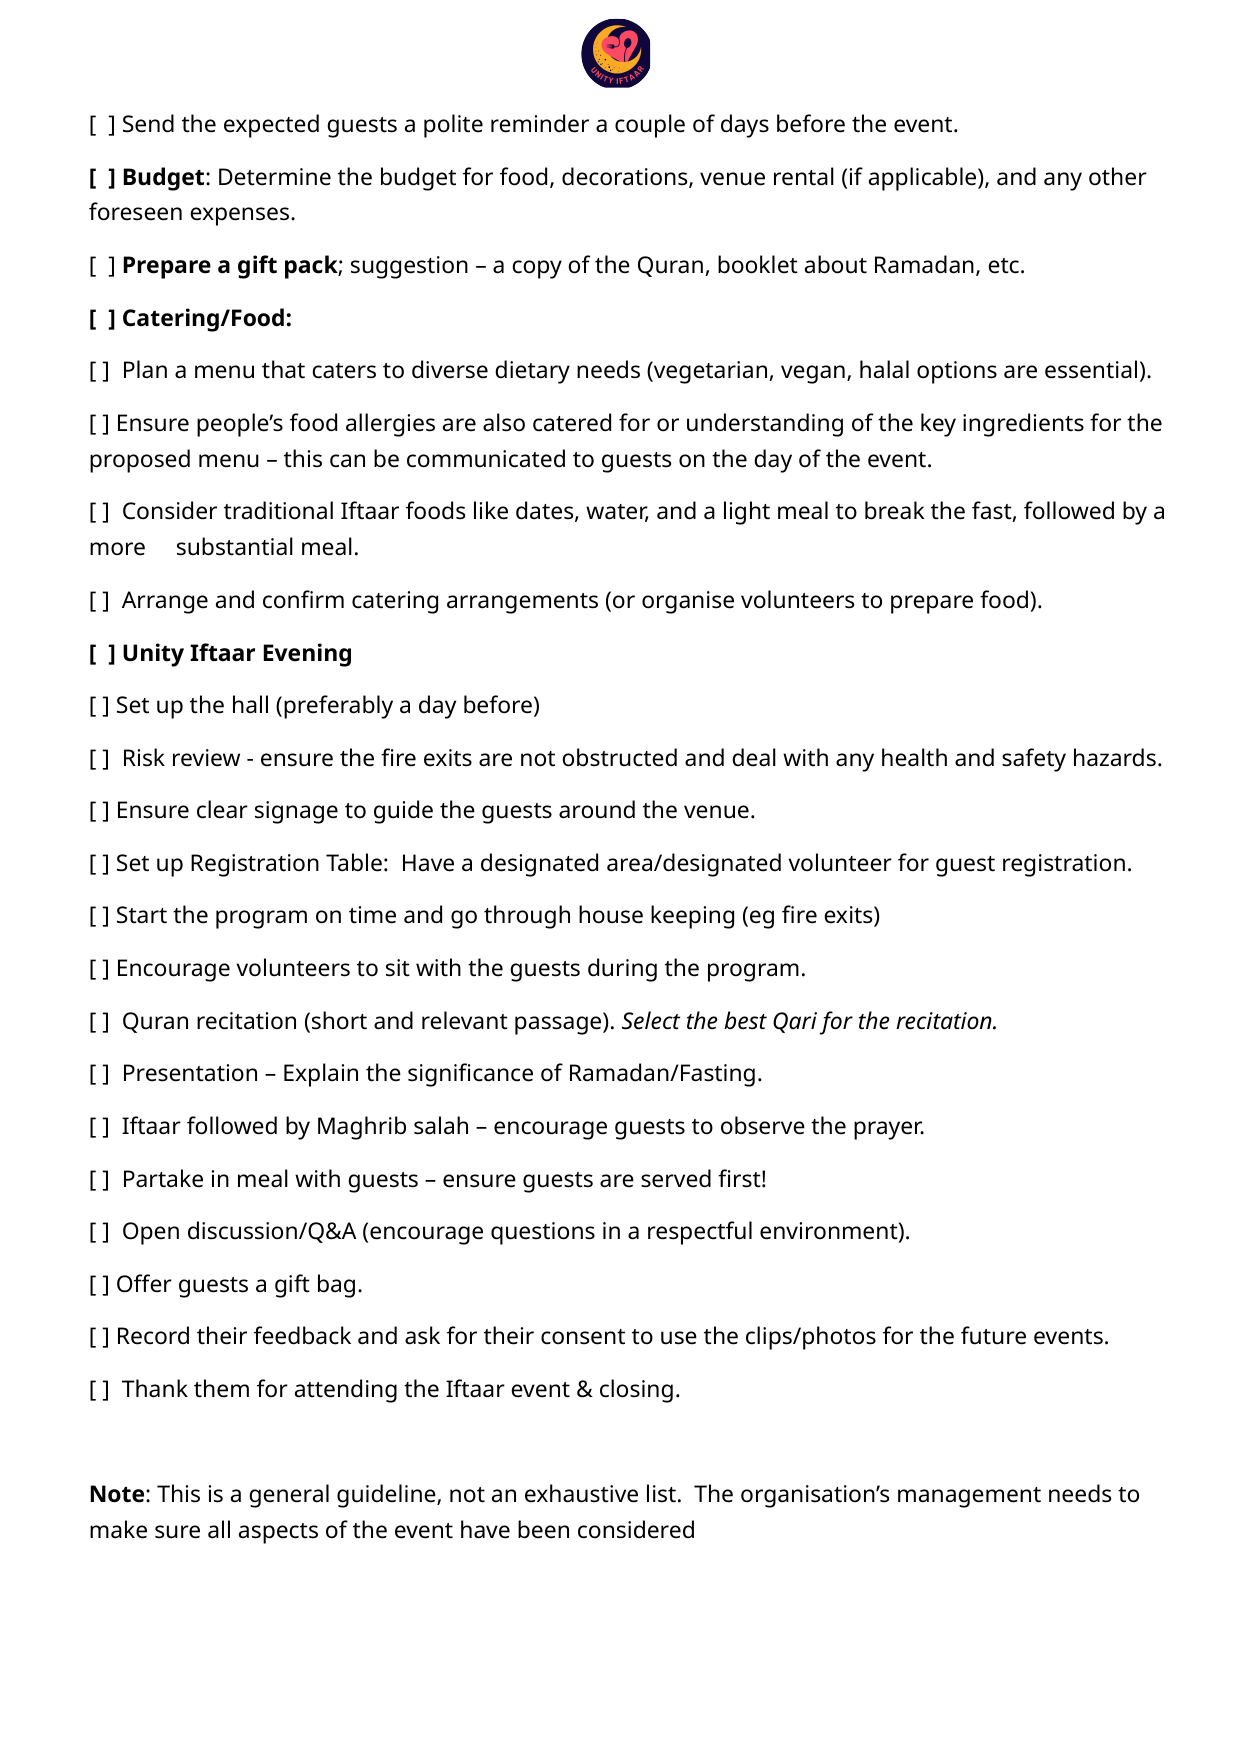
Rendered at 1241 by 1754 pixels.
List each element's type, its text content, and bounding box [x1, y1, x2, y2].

text [ ] Set up the hall (preferably a day before) [89, 689, 1181, 720]
text [ ] Consider traditional Iftaar foods like dates, water, and a light meal to break the fast, followed by a more substantial meal. [89, 495, 1181, 562]
text [ ] Quran recitation (short and relevant passage). Select the best Qari for the recitation. [89, 1005, 1181, 1036]
text [ ] Start the program on time and go through house keeping (eg fire exits) [89, 899, 1181, 931]
text Note: This is a general guideline, not an exhaustive list. The organisation’s management needs to make sure all aspects of the event have been considered [89, 1478, 1181, 1545]
text [ ] Partake in meal with guests – ensure guests are served first! [89, 1162, 1181, 1194]
text [ ] Arrange and confirm catering arrangements (or organise volunteers to prepare food). [89, 584, 1181, 615]
text [ ] Unity Iftaar Evening [89, 636, 1181, 668]
text [ ] Ensure people’s food allergies are also catered for or understanding of the key ingredients for the proposed menu – this can be communicated to guests on the day of the event. [89, 407, 1181, 474]
text [ ] Presentation – Explain the significance of Ramadan/Fasting. [89, 1057, 1181, 1088]
text [ ] Encourage volunteers to sit with the guests during the program. [89, 952, 1181, 983]
picture [581, 18, 651, 88]
text [ ] Iftaar followed by Maghrib salah – encourage guests to observe the prayer. [89, 1110, 1181, 1141]
text [ ] Thank them for attending the Iftaar event & closing. [89, 1373, 1181, 1404]
text [ ] Record their feedback and ask for their consent to use the clips/photos for the future events. [89, 1320, 1181, 1352]
text [ ] Prepare a gift pack; suggestion – a copy of the Quran, booklet about Ramadan, etc. [89, 249, 1181, 280]
text [ ] Risk review - ensure the fire exits are not obstructed and deal with any health and safety hazards. [89, 742, 1181, 773]
text [ ] Plan a menu that caters to diverse dietary needs (vegetarian, vegan, halal options are essential). [89, 354, 1181, 385]
text [ ] Ensure clear signage to guide the guests around the venue. [89, 794, 1181, 826]
text [ ] Offer guests a gift bag. [89, 1268, 1181, 1299]
text [ ] Open discussion/Q&A (encourage questions in a respectful environment). [89, 1215, 1181, 1246]
text [ ] Catering/Food: [89, 302, 1181, 333]
text [ ] Send the expected guests a polite reminder a couple of days before the event. [89, 108, 1181, 139]
text [ ] Budget: Determine the budget for food, decorations, venue rental (if applicable), and any other foreseen expenses. [89, 160, 1181, 228]
text [ ] Set up Registration Table: Have a designated area/designated volunteer for guest registration. [89, 847, 1181, 878]
